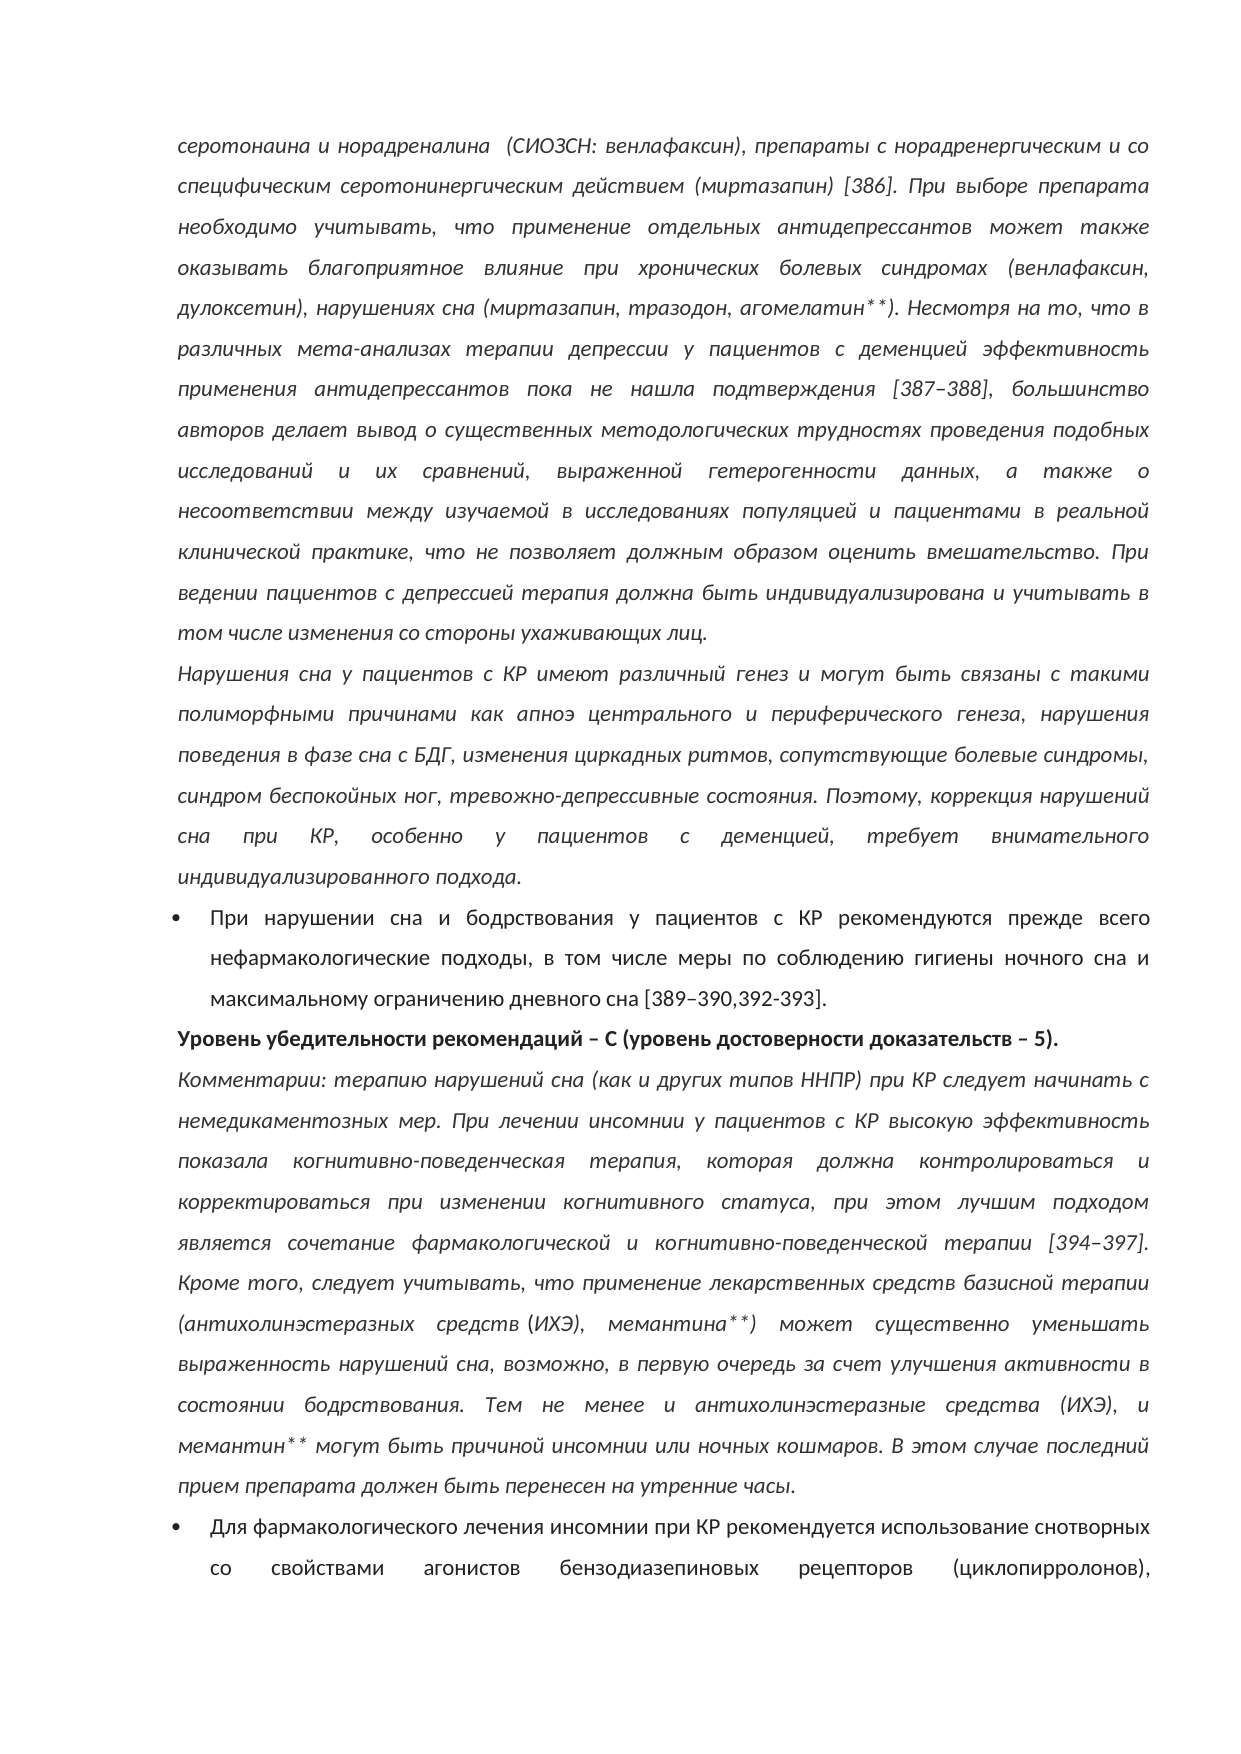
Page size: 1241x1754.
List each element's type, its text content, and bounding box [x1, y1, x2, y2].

list При нарушении сна и бодрствования у пациентов с КР рекомендуются прежде всего нефармакологические подходы, в том числе меры по соблюдению гигиены ночного сна и максимальному ограничению дневного сна [389–390,392-393]. [172, 890, 1152, 1012]
text Уровень убедительности рекомендаций – C (уровень достоверности доказательств – 5). [177, 1012, 1152, 1052]
text Нарушения сна у пациентов с КР имеют различный генез и могут быть связаны с такими полиморфными причинами как апноэ центрального и периферического генеза, нарушения поведения в фазе сна с БДГ, изменения циркадных ритмов, сопутствующие болевые синдромы, синдром беспокойных ног, тревожно-депрессивные состояния. Поэтому, коррекция нарушений сна при КР, особенно у пациентов с деменцией, требует внимательного индивидуализированного подхода. [177, 646, 1152, 890]
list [172, 1499, 1152, 1581]
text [177, 118, 1152, 646]
text Комментарии: терапию нарушений сна (как и других типов ННПР) при КР следует начинать с немедикаментозных мер. При лечении инсомнии у пациентов с КР высокую эффективность показала когнитивно-поведенческая терапия, которая должна контролироваться и корректироваться при изменении когнитивного статуса, при этом лучшим подходом является сочетание фармакологической и когнитивно-поведенческой терапии [394–397]. Кроме того, следует учитывать, что применение лекарственных средств базисной терапии (антихолинэстеразных средств (ИХЭ), мемантина**) может существенно уменьшать выраженность нарушений сна, возможно, в первую очередь за счет улучшения активности в состоянии бодрствования. Тем не менее и антихолинэстеразные средства (ИХЭ), и мемантин** могут быть причиной инсомнии или ночных кошмаров. В этом случае последний прием препарата должен быть перенесен на утренние часы. [177, 1052, 1152, 1499]
